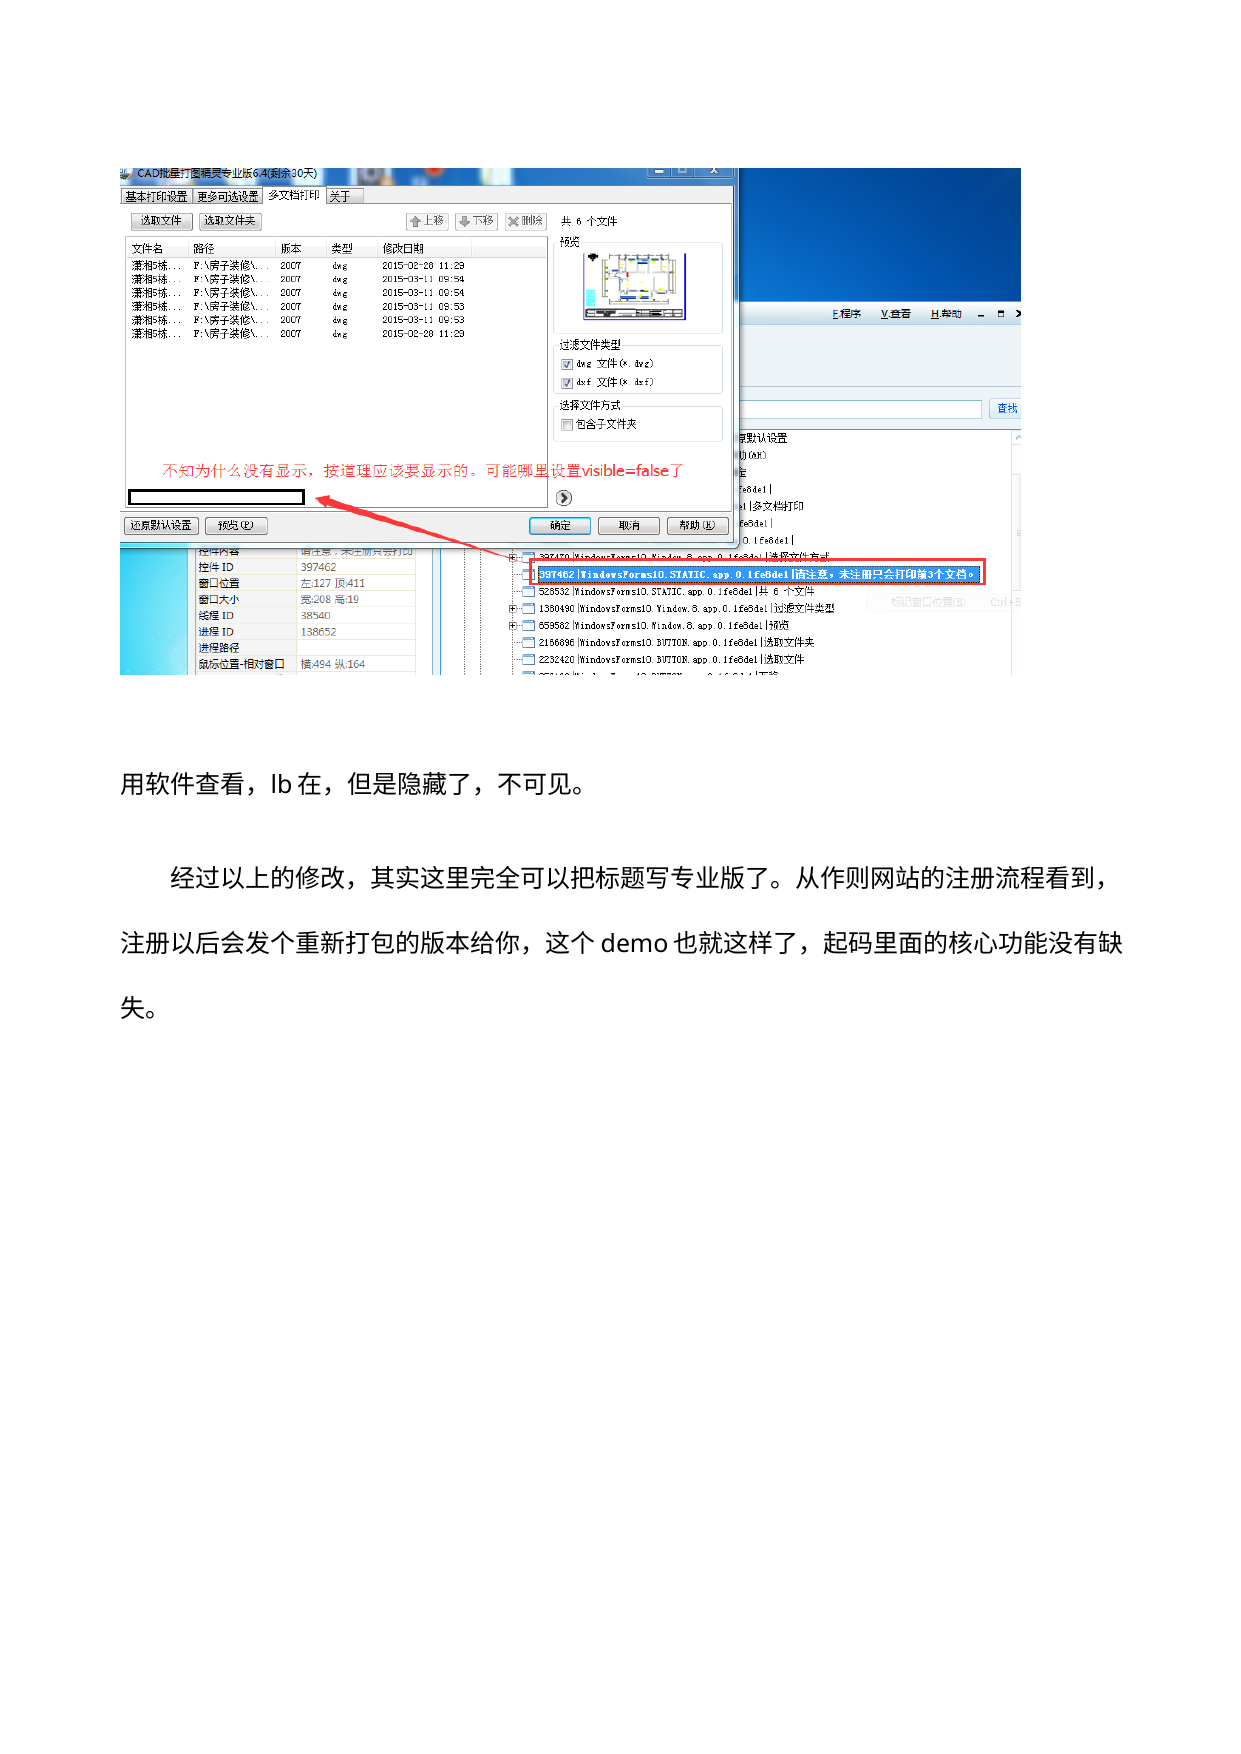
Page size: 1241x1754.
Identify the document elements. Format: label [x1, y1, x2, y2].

table_header [113, 162, 1143, 1074]
picture [120, 168, 1021, 675]
